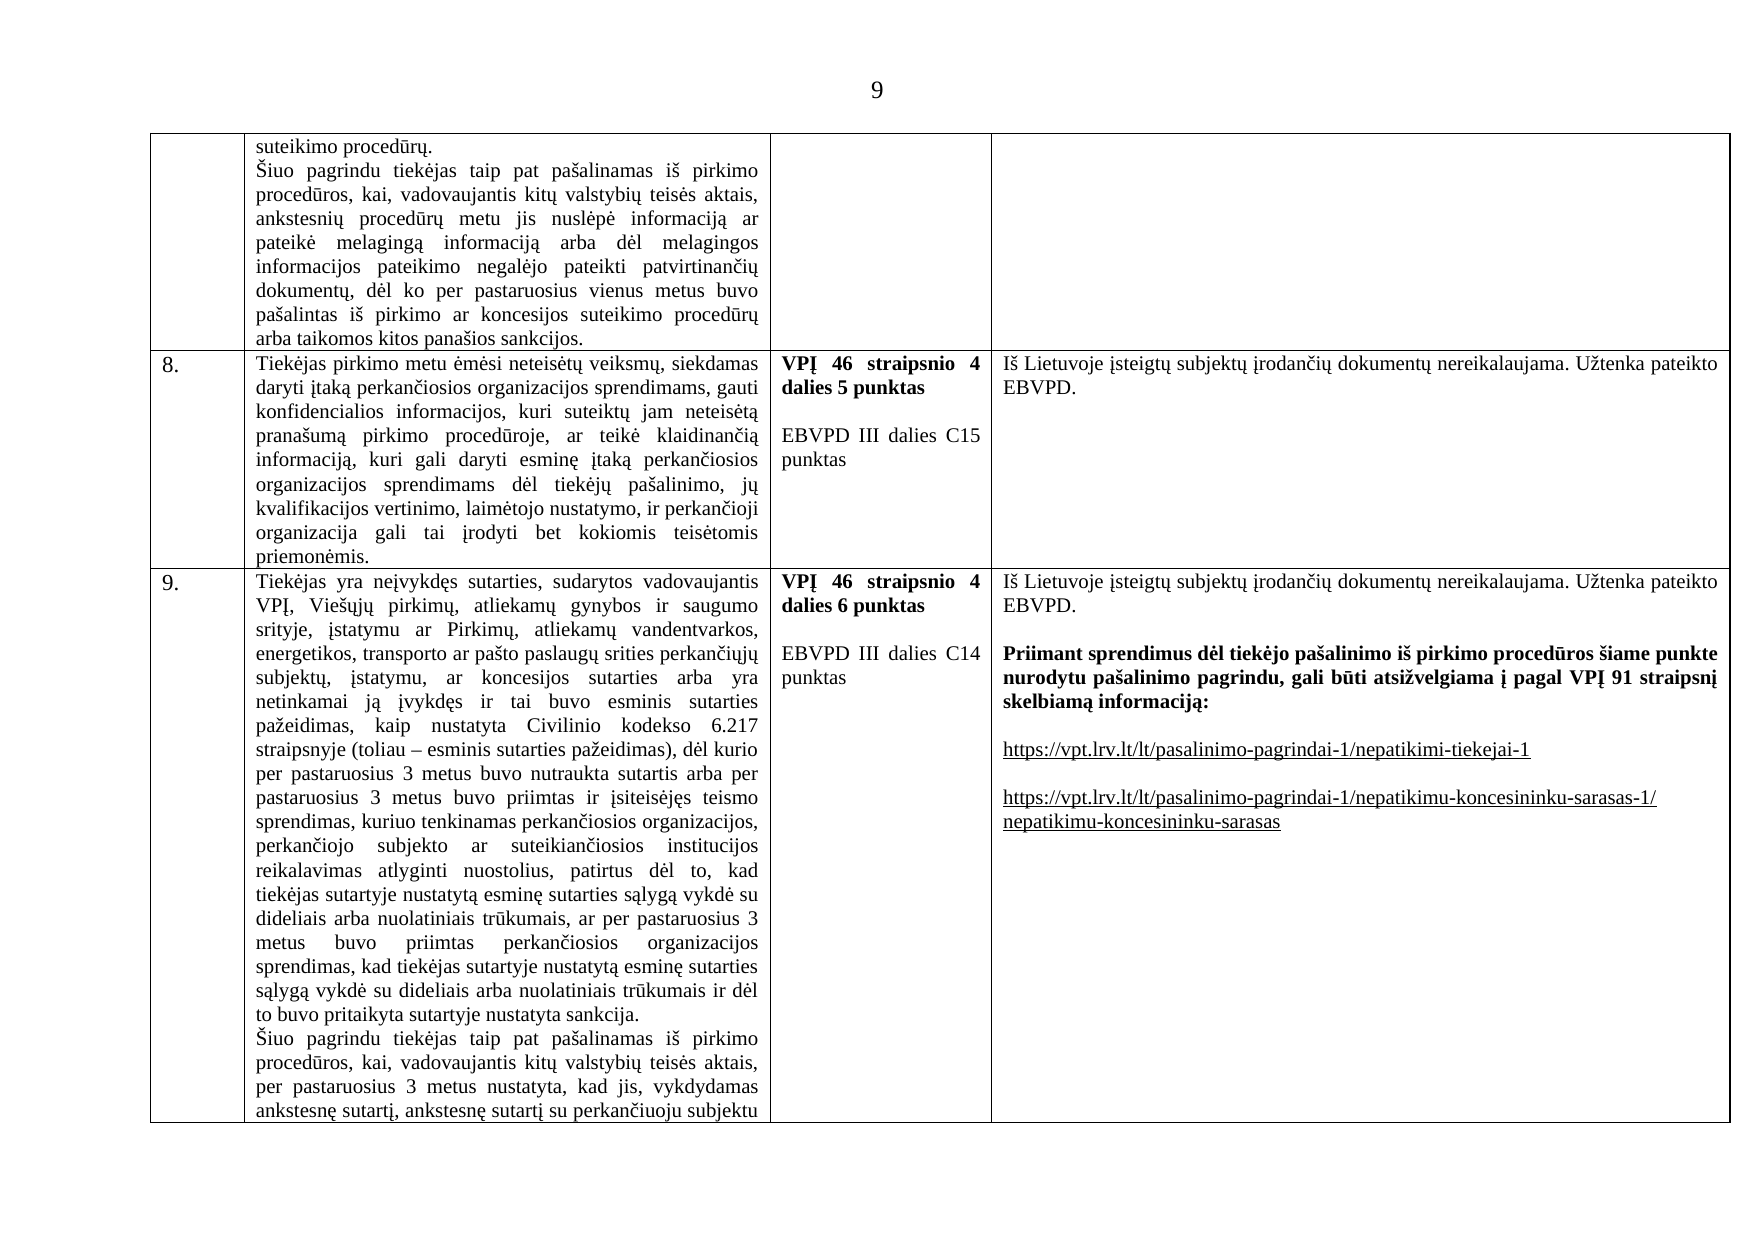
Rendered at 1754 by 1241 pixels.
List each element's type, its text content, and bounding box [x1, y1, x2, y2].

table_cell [245, 134, 770, 350]
table_cell VPĮ 46 straipsnio 4 dalies 5 punktas EBVPD III dalies C15 punktas [771, 351, 991, 568]
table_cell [771, 134, 991, 350]
table_cell Iš Lietuvoje įsteigtų subjektų įrodančių dokumentų nereikalaujama. Užtenka pateikto EBVPD. [992, 351, 1729, 568]
table_cell [151, 351, 244, 568]
table_cell Tiekėjas pirkimo metu ėmėsi neteisėtų veiksmų, siekdamas daryti įtaką perkančiosios organizacijos sprendimams, gauti konfidencialios informacijos, kuri suteiktų jam neteisėtą pranašumą pirkimo procedūroje, ar teikė klaidinančią informaciją, kuri gali daryti esminę įtaką perkančiosios organizacijos sprendimams dėl tiekėjų pašalinimo, jų kvalifikacijos vertinimo, laimėtojo nustatymo, ir perkančioji organizacija gali tai įrodyti bet kokiomis teisėtomis priemonėmis. [245, 351, 770, 568]
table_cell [992, 134, 1729, 350]
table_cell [992, 569, 1729, 1122]
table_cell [245, 569, 770, 1122]
table_cell [151, 134, 244, 350]
table_cell [151, 569, 244, 1122]
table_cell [771, 569, 991, 1122]
